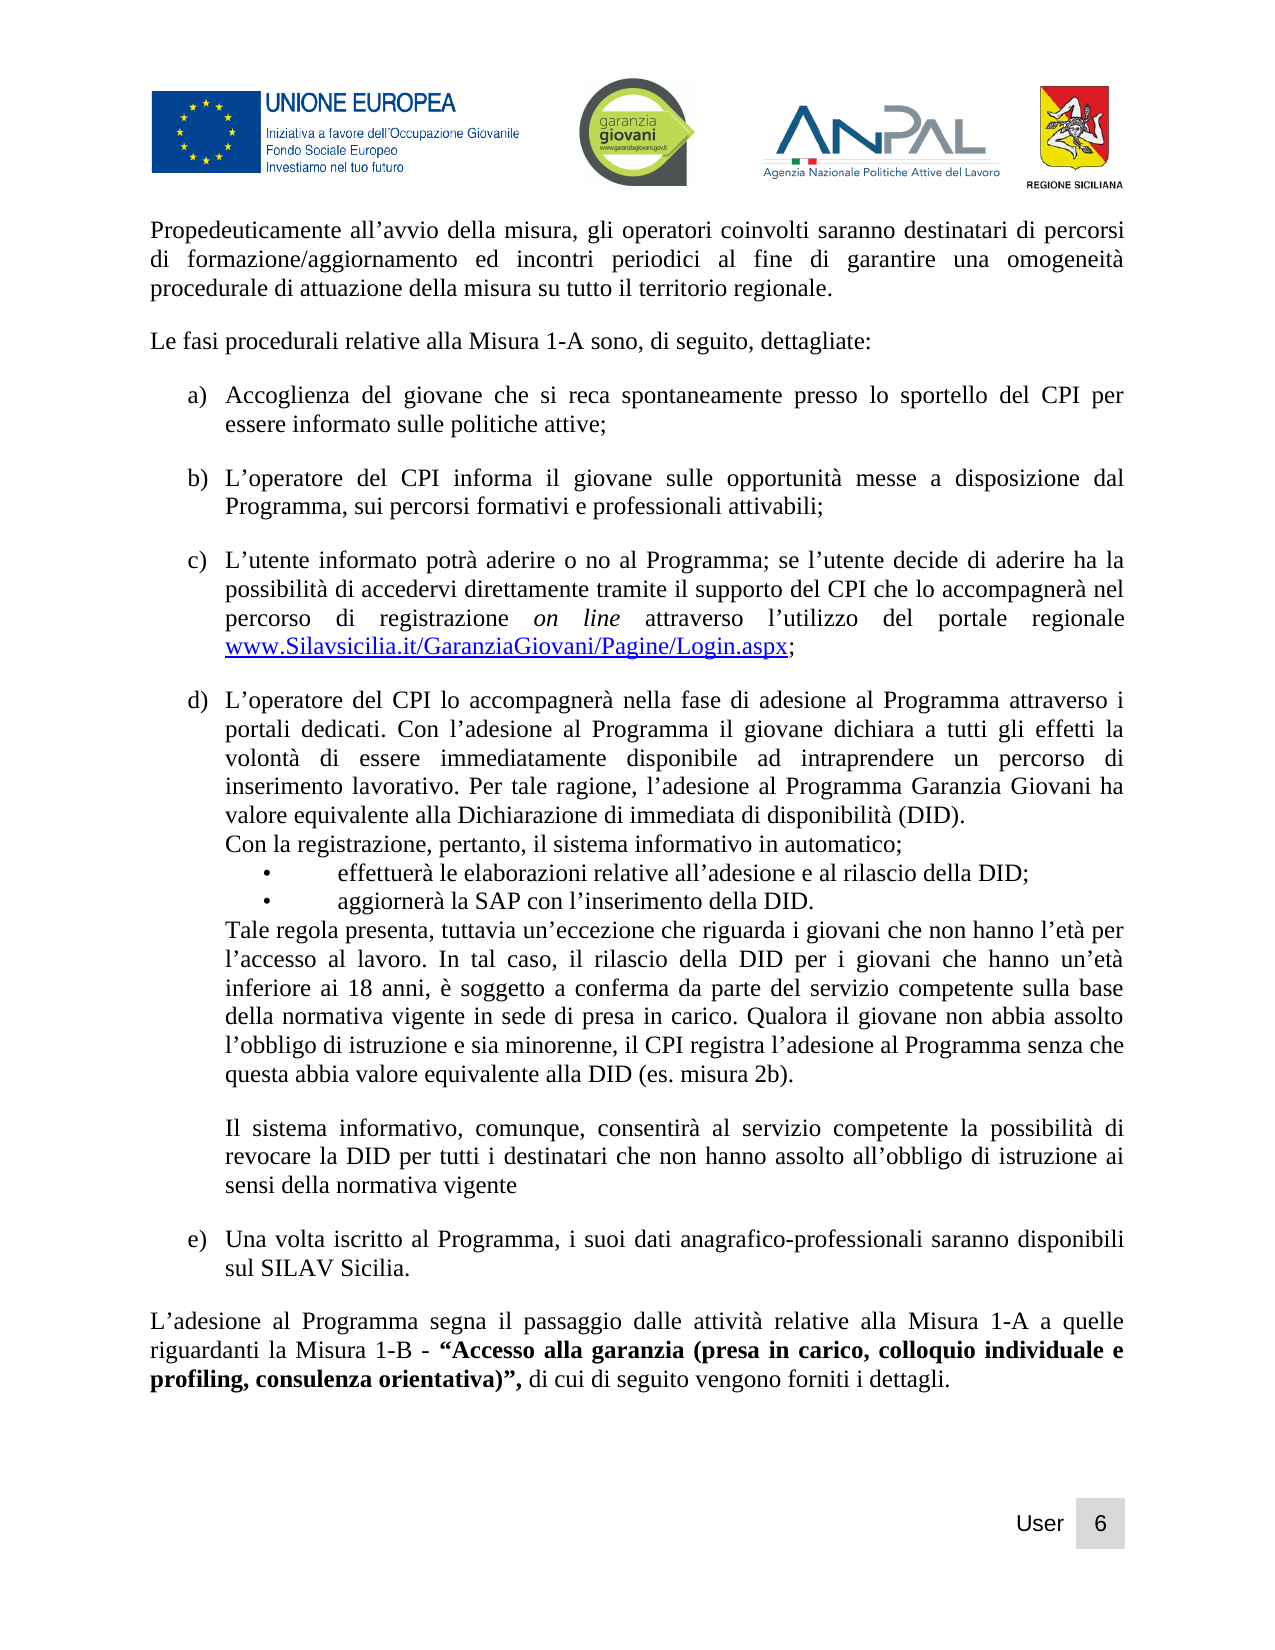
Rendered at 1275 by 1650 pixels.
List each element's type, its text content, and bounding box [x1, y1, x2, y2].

text Tale regola presenta, tuttavia un’eccezione che riguarda i giovani che non hanno l’età per l’accesso al lavoro. In tal caso, il rilascio della DID per i giovani che hanno un’età inferiore ai 18 anni, è soggetto a conferma da parte del servizio competente sulla base della normativa vigente in sede di presa in carico. Qualora il giovane non abbia assolto l’obbligo di istruzione e sia minorenne, il CPI registra l’adesione al Programma senza che questa abbia valore equivalente alla DID (es. misura 2b). [225, 915, 1125, 1088]
list L’operatore del CPI lo accompagnerà nella fase di adesione al Programma attraverso i portali dedicati. Con l’adesione al Programma il giovane dichiara a tutti gli effetti la volontà di essere immediatamente disponibile ad intraprendere un percorso di inserimento lavorativo. Per tale ragione, l’adesione al Programma Garanzia Giovani ha valore equivalente alla Dichiarazione di immediata di disponibilità (DID). [187, 685, 1125, 829]
text Propedeuticamente all’avvio della misura, gli operatori coinvolti saranno destinatari di percorsi di formazione/aggiornamento ed incontri periodici al fine di garantire una omogeneità procedurale di attuazione della misura su tutto il territorio regionale. [150, 215, 1125, 301]
list Una volta iscritto al Programma, i suoi dati anagrafico-professionali saranno disponibili sul SILAV Sicilia. [187, 1224, 1125, 1281]
list Accoglienza del giovane che si reca spontaneamente presso lo sportello del CPI per essere informato sulle politiche attive; [187, 380, 1125, 438]
list aggiornerà la SAP con l’inserimento della DID. [262, 886, 1125, 915]
picture [1025, 84, 1124, 189]
text L’adesione al Programma segna il passaggio dalle attività relative alla Misura 1-A a quelle riguardanti la Misura 1-B - “Accesso alla garanzia (presa in carico, colloquio individuale e profiling, consulenza orientativa)”, di cui di seguito vengono forniti i dettagli. [150, 1306, 1125, 1393]
picture [151, 91, 519, 173]
text Il sistema informativo, comunque, consentirà al servizio competente la possibilità di revocare la DID per tutti i destinatari che non hanno assolto all’obbligo di istruzione ai sensi della normativa vigente [225, 1113, 1125, 1199]
list L’operatore del CPI informa il giovane sulle opportunità messe a disposizione dal Programma, sui percorsi formativi e professionali attivabili; [187, 463, 1125, 520]
text Con la registrazione, pertanto, il sistema informativo in automatico; [225, 829, 1125, 858]
picture [759, 97, 1003, 189]
list L’utente informato potrà aderire o no al Programma; se l’utente decide di aderire ha la possibilità di accedervi direttamente tramite il supporto del CPI che lo accompagnerà nel percorso di registrazione on line attraverso l’utilizzo del portale regionale www.Silavsicilia.it/GaranziaGiovani/Pagine/Login.aspx; [187, 545, 1125, 660]
text Le fasi procedurali relative alla Misura 1-A sono, di seguito, dettagliate: [150, 326, 1125, 355]
picture [577, 75, 700, 189]
list effettuerà le elaborazioni relative all’adesione e al rilascio della DID; [262, 858, 1125, 886]
